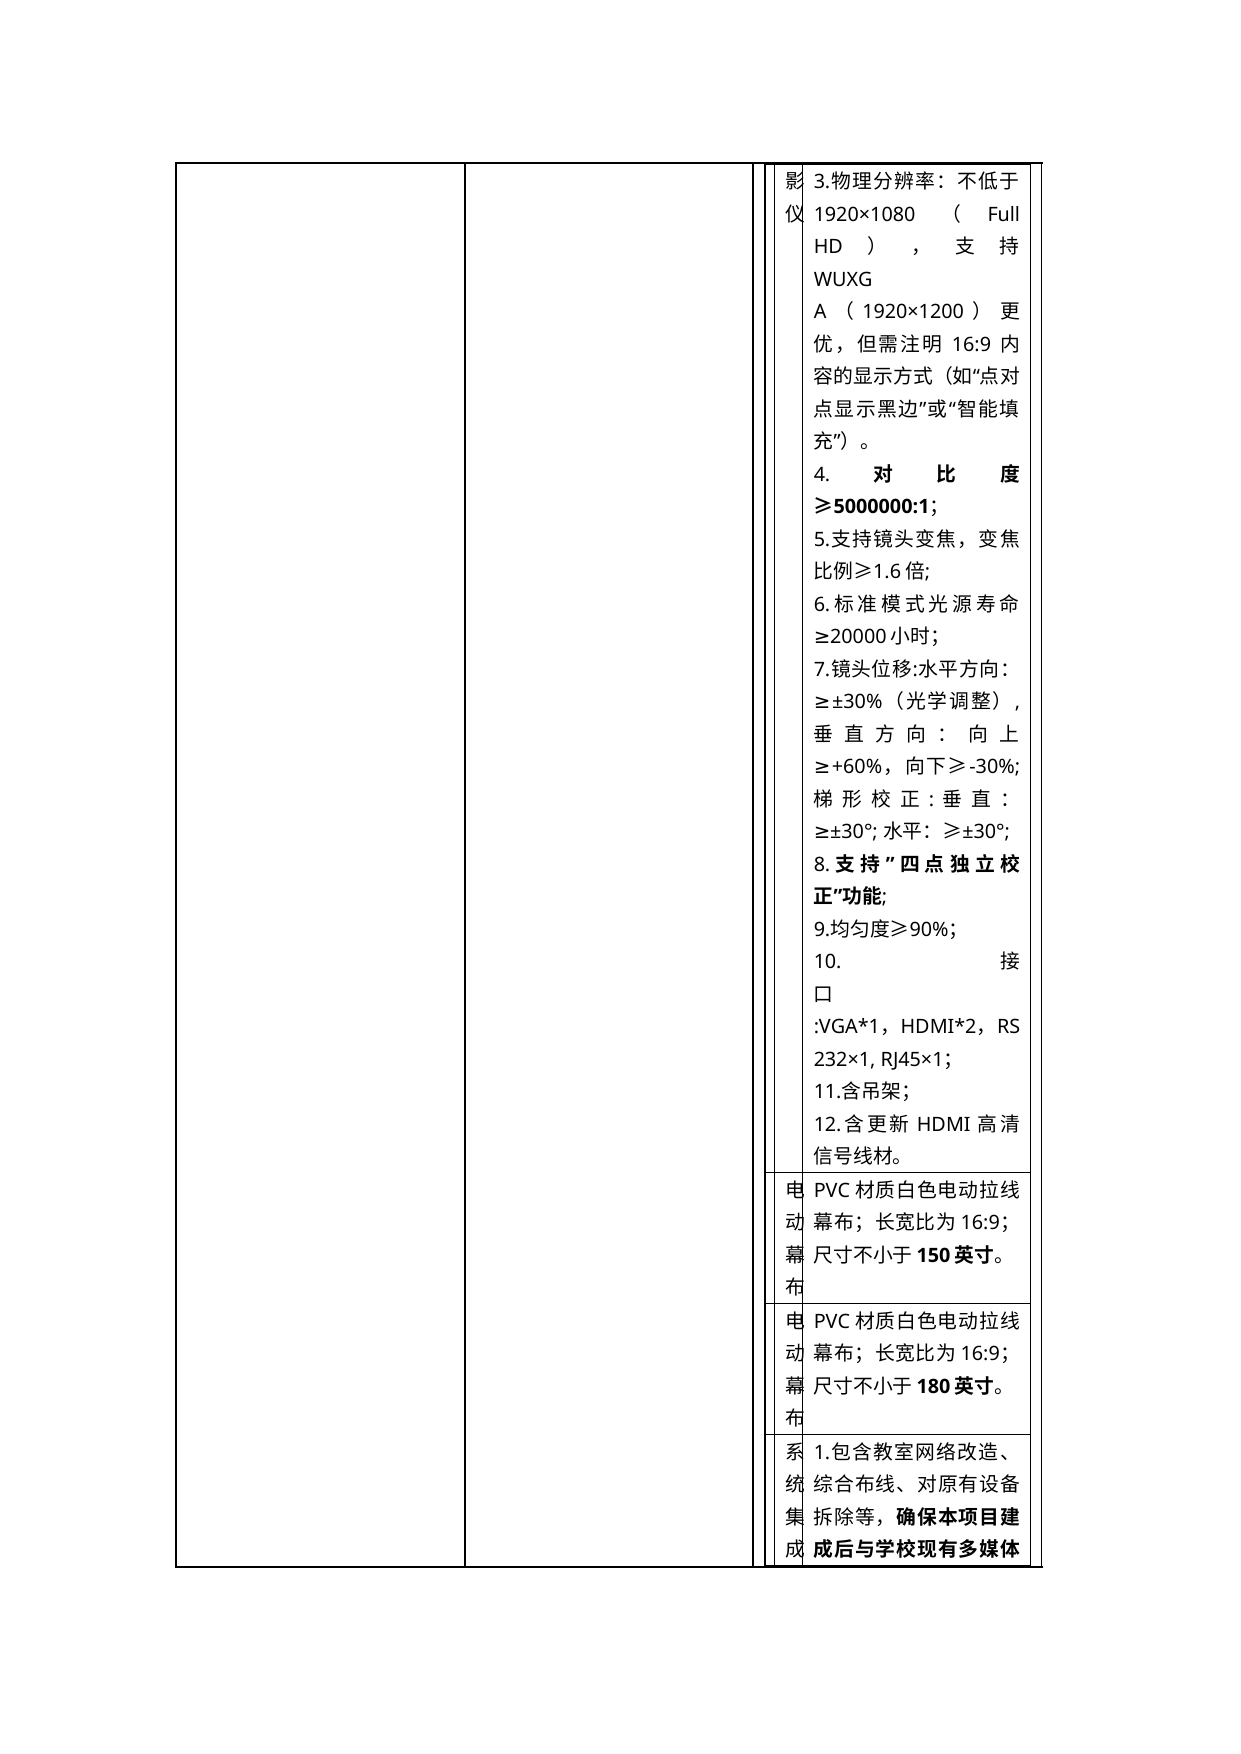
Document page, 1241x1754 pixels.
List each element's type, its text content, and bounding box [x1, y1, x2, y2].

table_cell 1 [177, 164, 464, 1566]
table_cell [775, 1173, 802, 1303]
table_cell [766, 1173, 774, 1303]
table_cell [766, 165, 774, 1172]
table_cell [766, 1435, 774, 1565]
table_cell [803, 165, 1030, 1172]
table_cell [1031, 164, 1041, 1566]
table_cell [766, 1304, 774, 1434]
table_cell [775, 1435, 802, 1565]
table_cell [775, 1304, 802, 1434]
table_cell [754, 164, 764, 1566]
table_cell [466, 164, 752, 1566]
